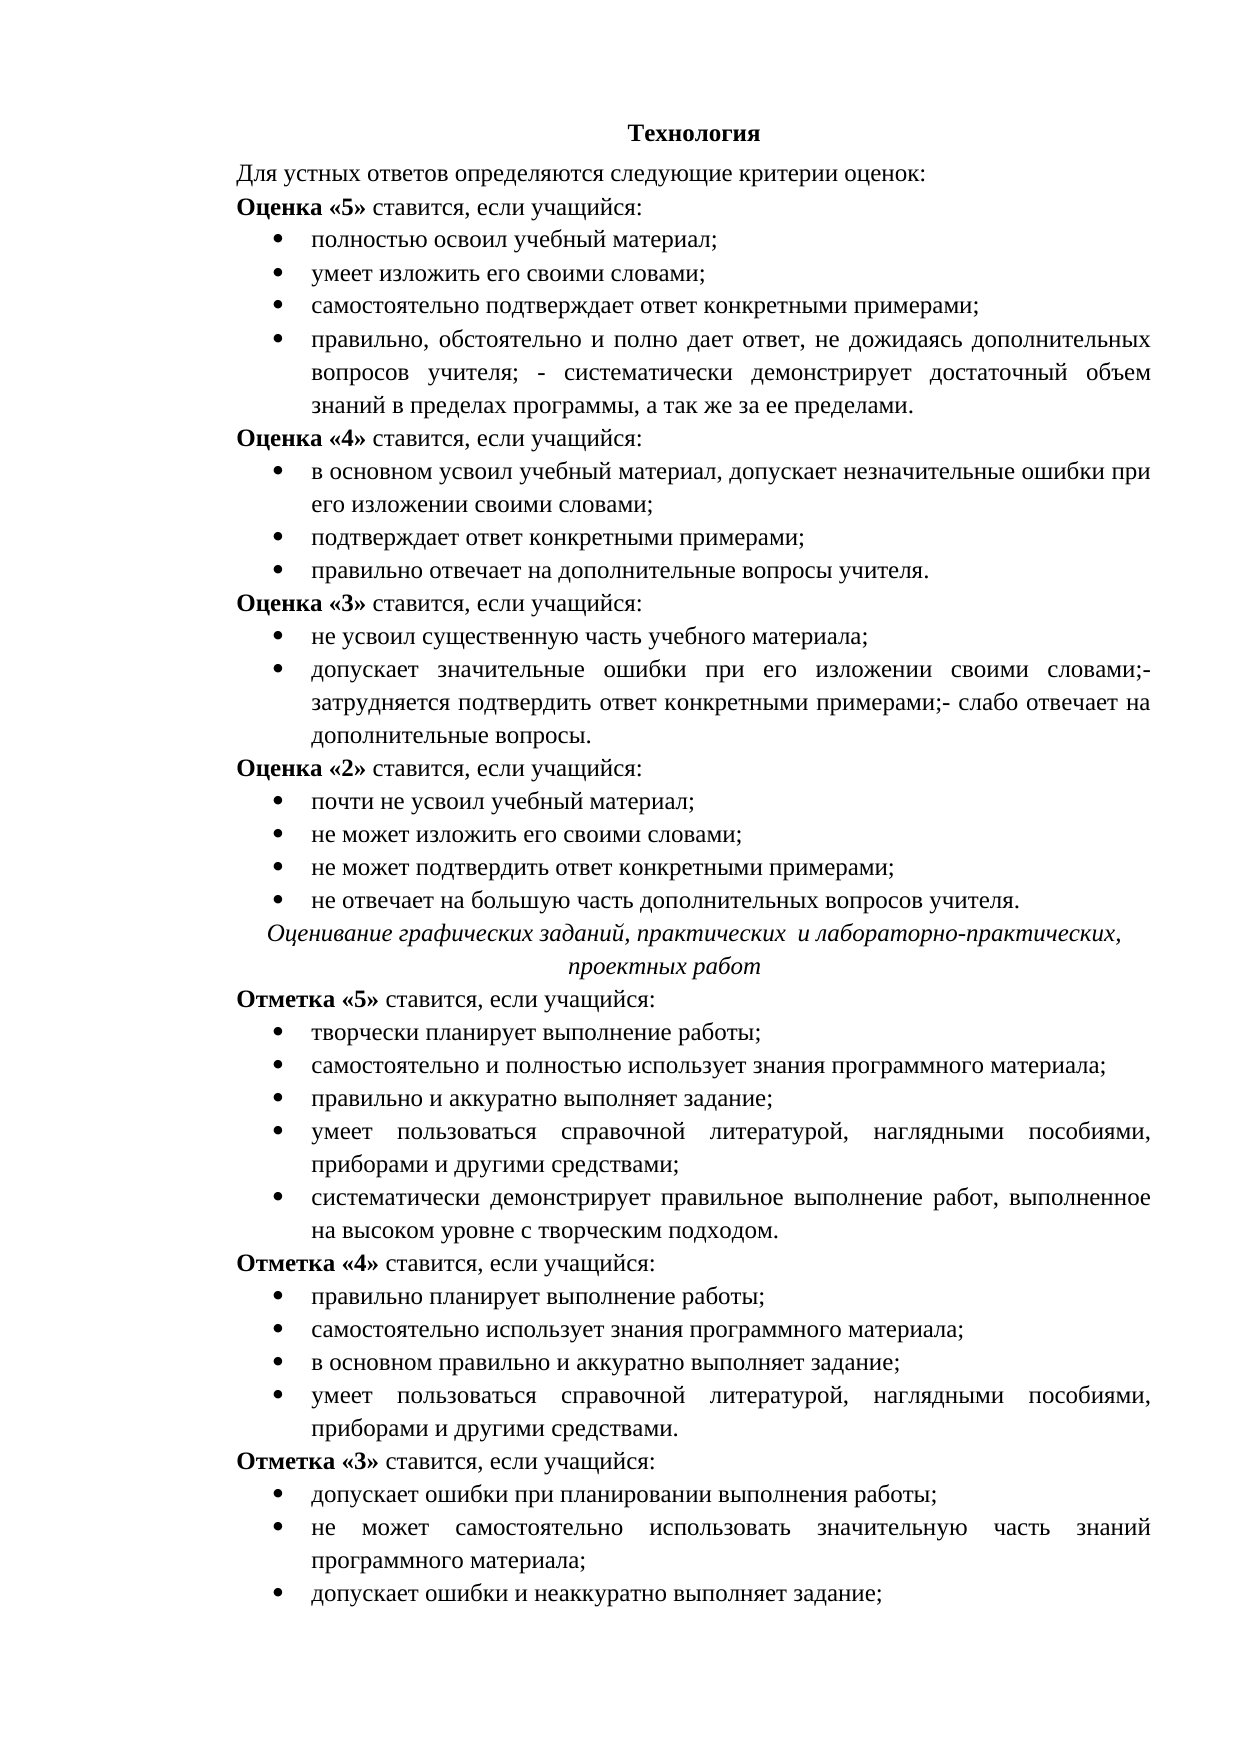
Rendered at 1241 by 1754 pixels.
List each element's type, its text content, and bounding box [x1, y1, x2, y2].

list правильно отвечает на дополнительные вопросы учителя. [274, 555, 1152, 583]
text Оценка «5» ставится, если учащийся: [177, 192, 1152, 220]
text Отметка «5» ставится, если учащийся: [177, 984, 1152, 1013]
list допускает ошибки и неаккуратно выполняет задание; [274, 1578, 1152, 1607]
list умеет пользоваться справочной литературой, наглядными пособиями, приборами и другими средствами. [274, 1380, 1152, 1442]
list не отвечает на большую часть дополнительных вопросов учителя. [274, 885, 1152, 914]
text Оценка «4» ставится, если учащийся: [177, 423, 1152, 451]
list допускает ошибки при планировании выполнения работы; [274, 1479, 1152, 1508]
list полностью освоил учебный материал; [274, 224, 1152, 253]
text Оценка «2» ставится, если учащийся: [177, 753, 1152, 782]
list правильно и аккуратно выполняет задание; [274, 1083, 1152, 1112]
list систематически демонстрирует правильное выполнение работ, выполненное на высоком уровне с творческим подходом. [274, 1182, 1152, 1244]
list умеет изложить его своими словами; [274, 258, 1152, 286]
text Оценка «3» ставится, если учащийся: [177, 588, 1152, 617]
list подтверждает ответ конкретными примерами; [274, 522, 1152, 551]
list не усвоил существенную часть учебного материала; [274, 621, 1152, 649]
text Технология [177, 118, 1152, 147]
list не может изложить его своими словами; [274, 819, 1152, 848]
list творчески планирует выполнение работы; [274, 1017, 1152, 1046]
list в основном усвоил учебный материал, допускает незначительные ошибки при его изложении своими словами; [274, 456, 1152, 517]
list правильно планирует выполнение работы; [274, 1281, 1152, 1310]
text Для устных ответов определяются следующие критерии оценок: [177, 158, 1152, 187]
list умеет пользоваться справочной литературой, наглядными пособиями, приборами и другими средствами; [274, 1116, 1152, 1178]
list почти не усвоил учебный материал; [274, 786, 1152, 815]
text Отметка «3» ставится, если учащийся: [177, 1446, 1152, 1475]
list не может подтвердить ответ конкретными примерами; [274, 852, 1152, 881]
list в основном правильно и аккуратно выполняет задание; [274, 1347, 1152, 1376]
list самостоятельно и полностью использует знания программного материала; [274, 1050, 1152, 1079]
list самостоятельно использует знания программного материала; [274, 1314, 1152, 1343]
text Отметка «4» ставится, если учащийся: [177, 1248, 1152, 1277]
list допускает значительные ошибки при его изложении своими словами;- затрудняется подтвердить ответ конкретными примерами;- слабо отвечает на дополнительные вопросы. [274, 654, 1152, 749]
list самостоятельно подтверждает ответ конкретными примерами; [274, 291, 1152, 319]
text Оценивание графических заданий, практических и лабораторно-практических, проектных работ [177, 918, 1152, 980]
list не может самостоятельно использовать значительную часть знаний программного материала; [274, 1512, 1152, 1574]
list правильно, обстоятельно и полно дает ответ, не дожидаясь дополнительных вопросов учителя; - систематически демонстрирует достаточный объем знаний в пределах программы, а так же за ее пределами. [274, 324, 1152, 418]
